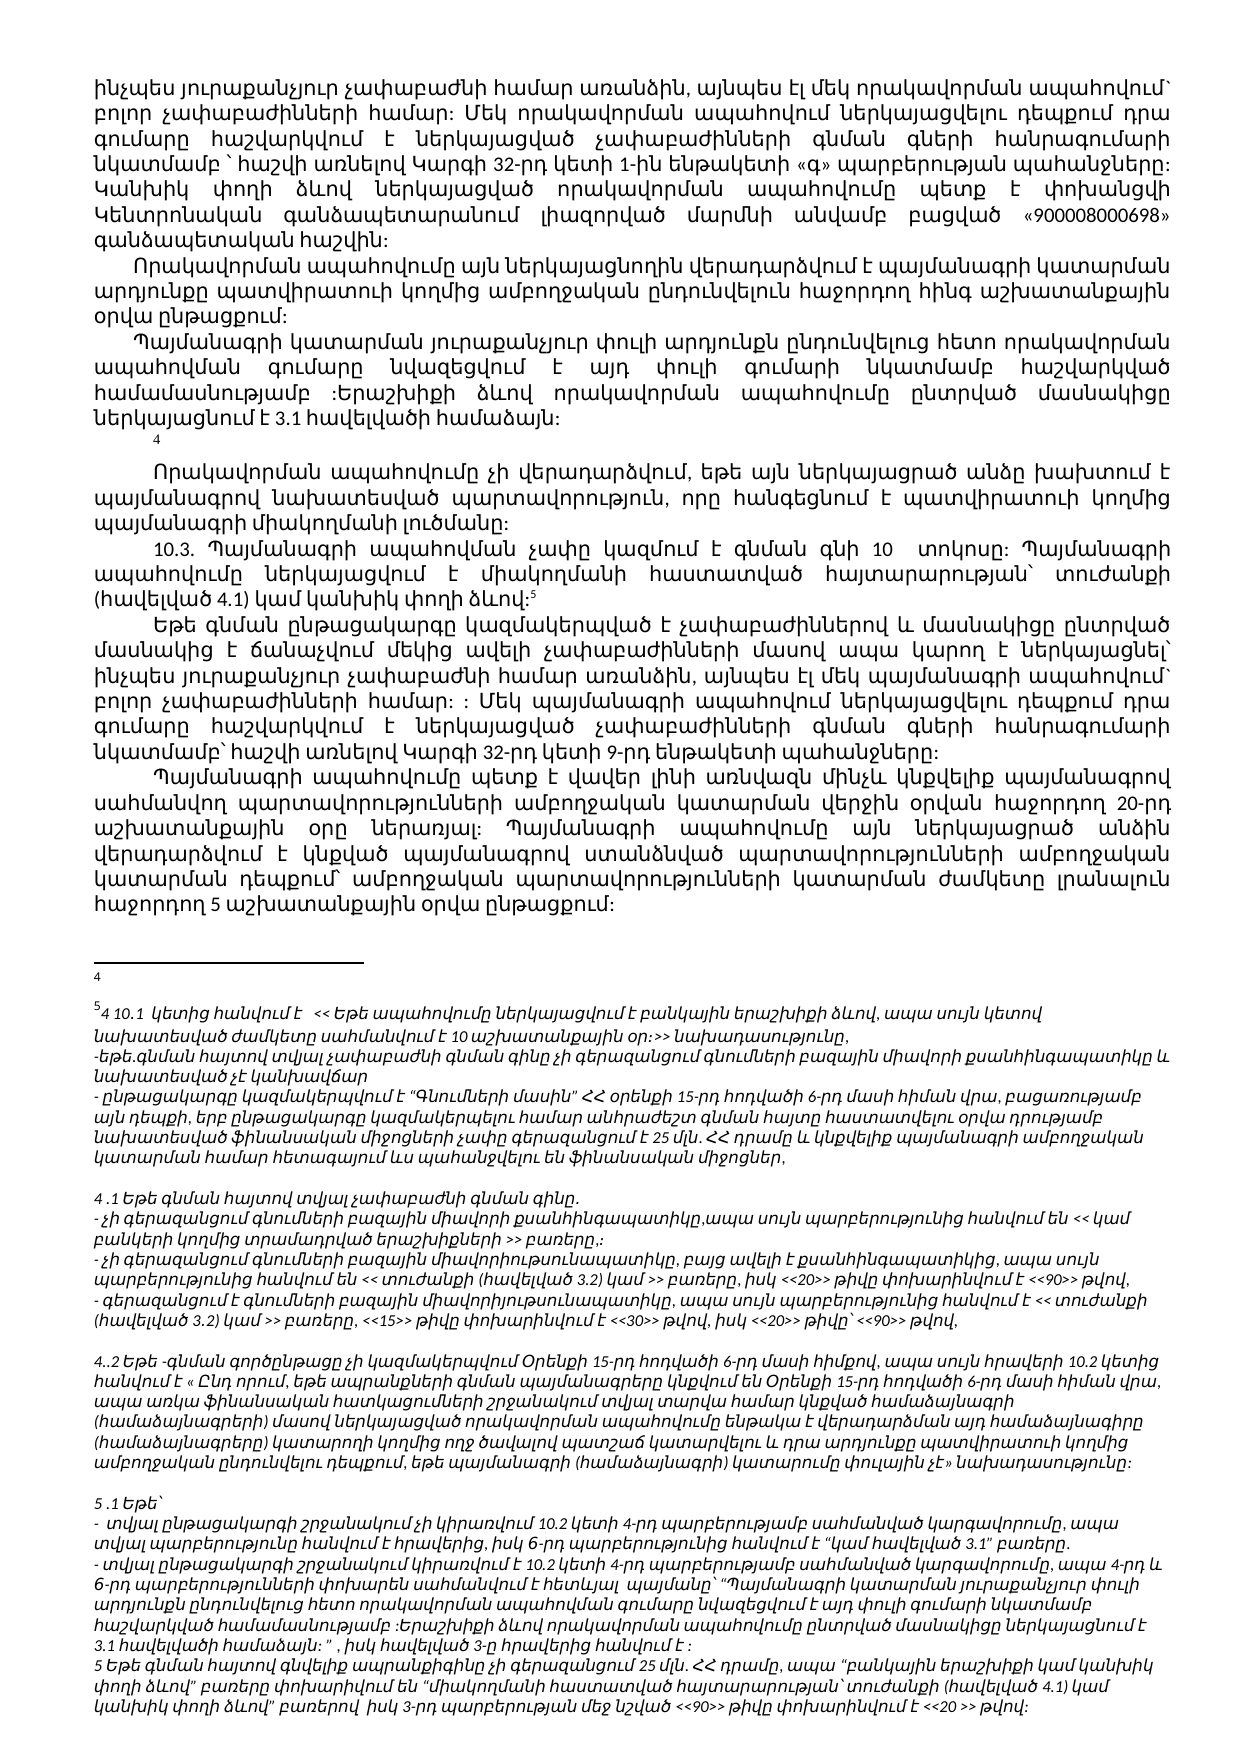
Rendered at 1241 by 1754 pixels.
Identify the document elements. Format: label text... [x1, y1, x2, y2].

text Պայմանագրի ապահովումը պետք է վավեր լինի առնվազն մինչև կնքվելիք պայմանագրով սահմանվող պարտավորությունների ամբողջական կատարման վերջին օրվան հաջորդող 20-րդ աշխատանքային օրը ներառյալ: Պայմանագրի ապահովումը այն ներկայացրած անձին վերադարձվում է կնքված պայմանագրով ստանձնված պարտավորությունների ամբողջական կատարման դեպքում՝ ամբողջական պարտավորությունների կատարման ժամկետը լրանալուն հաջորդող 5 աշխատանքային օրվա ընթացքում: [94, 764, 1171, 917]
text Եթե գնման ընթացակարգը կազմակերպված է չափաբաժիններով և մասնակիցը ընտրված մասնակից է ճանաչվում մեկից ավելի չափաբաժինների մասով ապա կարող է ներկայացնել՝ ինչպես յուրաքանչյուր չափաբաժնի համար առանձին, այնպես էլ մեկ պայմանագրի ապահովում` բոլոր չափաբաժինների համար: : Մեկ պայմանագրի ապահովում ներկայացվելու դեպքում դրա գումարը հաշվարկվում է ներկայացված չափաբաժինների գնման գների հանրագումարի նկատմամբ՝ հաշվի առնելով Կարգի 32-րդ կետի 9-րդ ենթակետի պահանջները: [94, 612, 1171, 764]
text Որակավորման ապահովումը այն ներկայացնողին վերադարձվում է պայմանագրի կատարման արդյունքը պատվիրատուի կողմից ամբողջական ընդունվելուն հաջորդող հինգ աշխատանքային օրվա ընթացքում: [94, 253, 1171, 329]
text 10.3. Պայմանագրի ապահովման չափը կազմում է գնման գնի 10 տոկոսը: Պայմանագրի ապահովումը ներկայացվում է միակողմանի հաստատված հայտարարության՝ տուժանքի (հավելված 4.1) կամ կանխիկ փողի ձևով: [94, 536, 1171, 612]
text Պայմանագրի կատարման յուրաքանչյուր փուլի արդյունքն ընդունվելուց հետո որակավորման ապահովման գումարը նվազեցվում է այդ փուլի գումարի նկատմամբ հաշվարկված համամասնությամբ :Երաշխիքի ձևով որակավորման ապահովումը ընտրված մասնակիցը ներկայացնում է 3.1 հավելվածի համաձայն: [94, 329, 1171, 431]
text Որակավորման ապահովումը չի վերադարձվում, եթե այն ներկայացրած անձը խախտում է պայմանագրով նախատեսված պարտավորություն, որը հանգեցնում է պատվիրատուի կողմից պայմանագրի միակողմանի լուծմանը: [94, 459, 1171, 536]
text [94, 75, 1171, 253]
